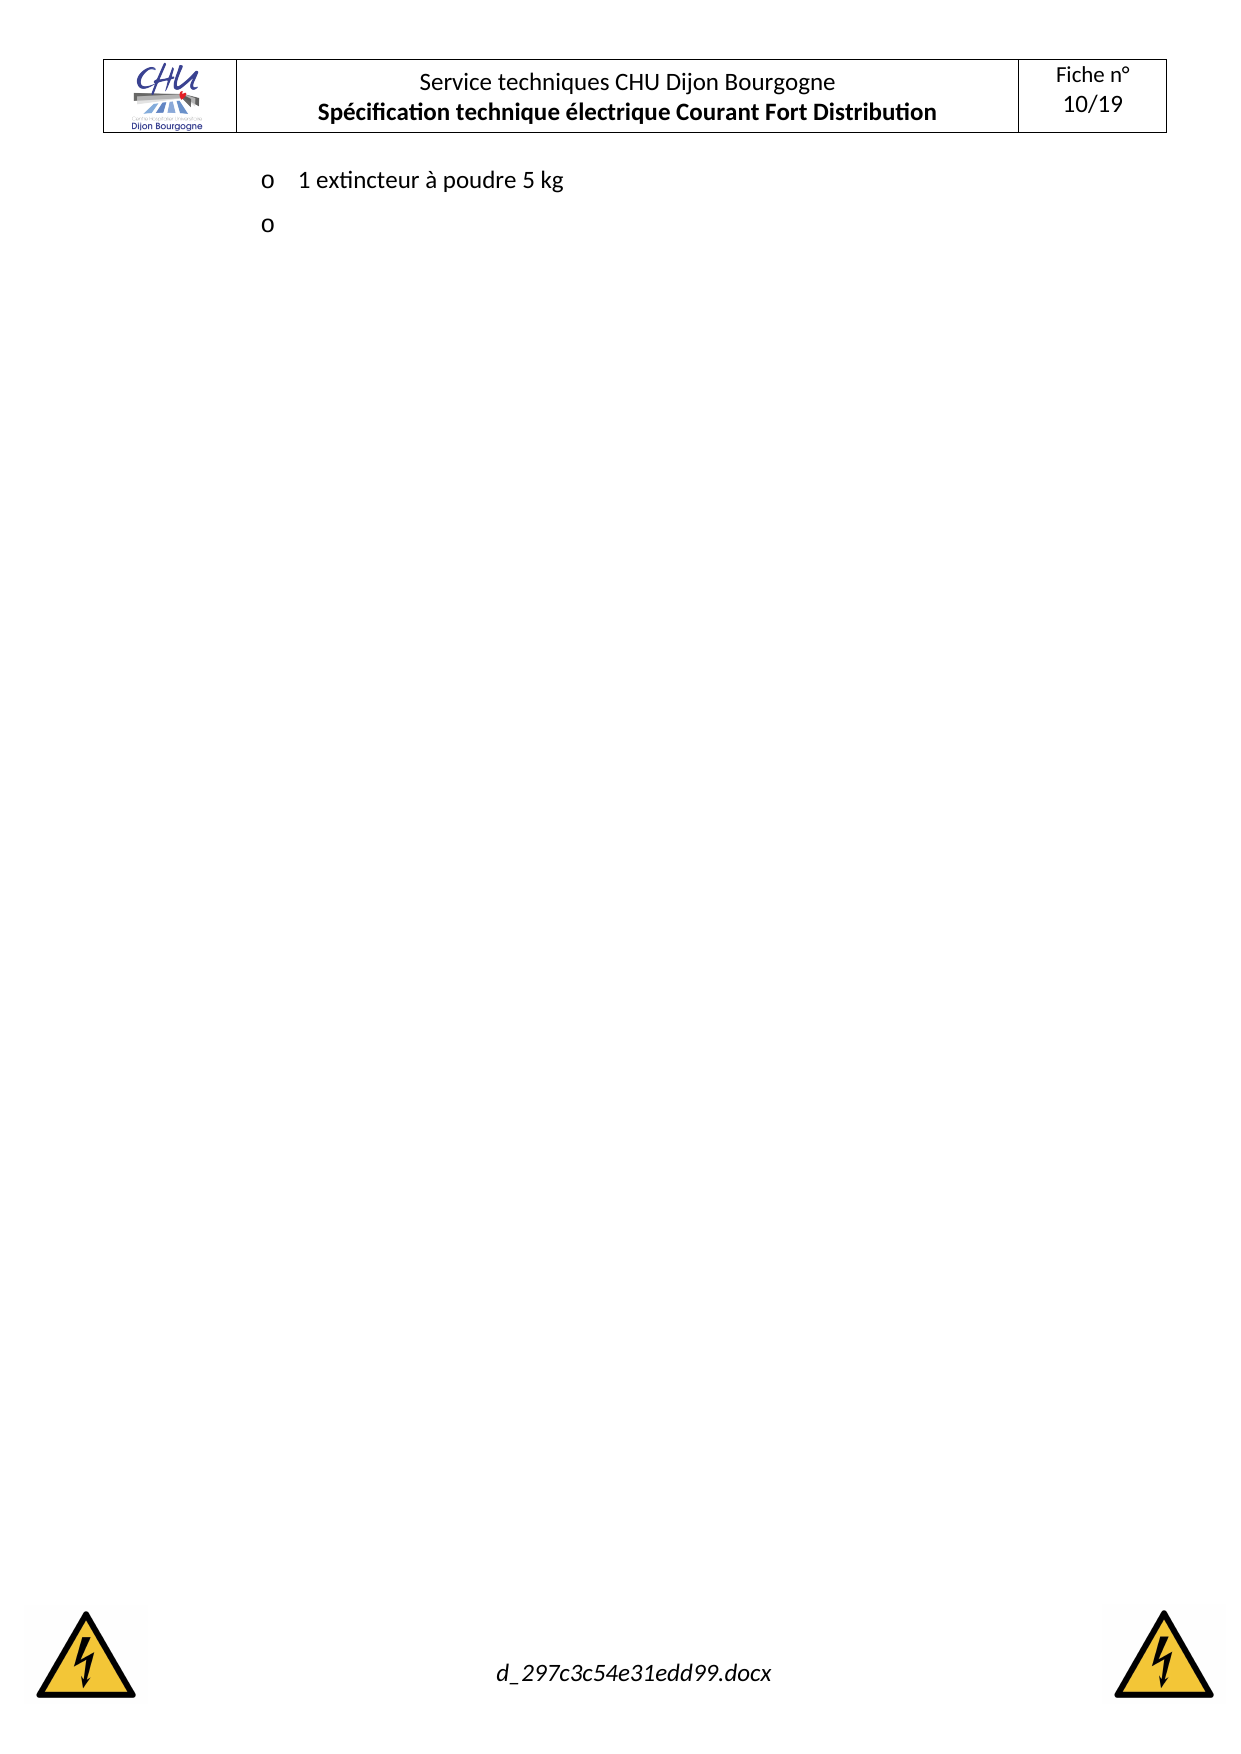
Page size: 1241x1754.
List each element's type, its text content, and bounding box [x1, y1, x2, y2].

list 1 extincteur à poudre 5 kg [260, 164, 1122, 196]
picture [1102, 1604, 1226, 1704]
picture [24, 1605, 148, 1704]
picture [132, 62, 203, 131]
